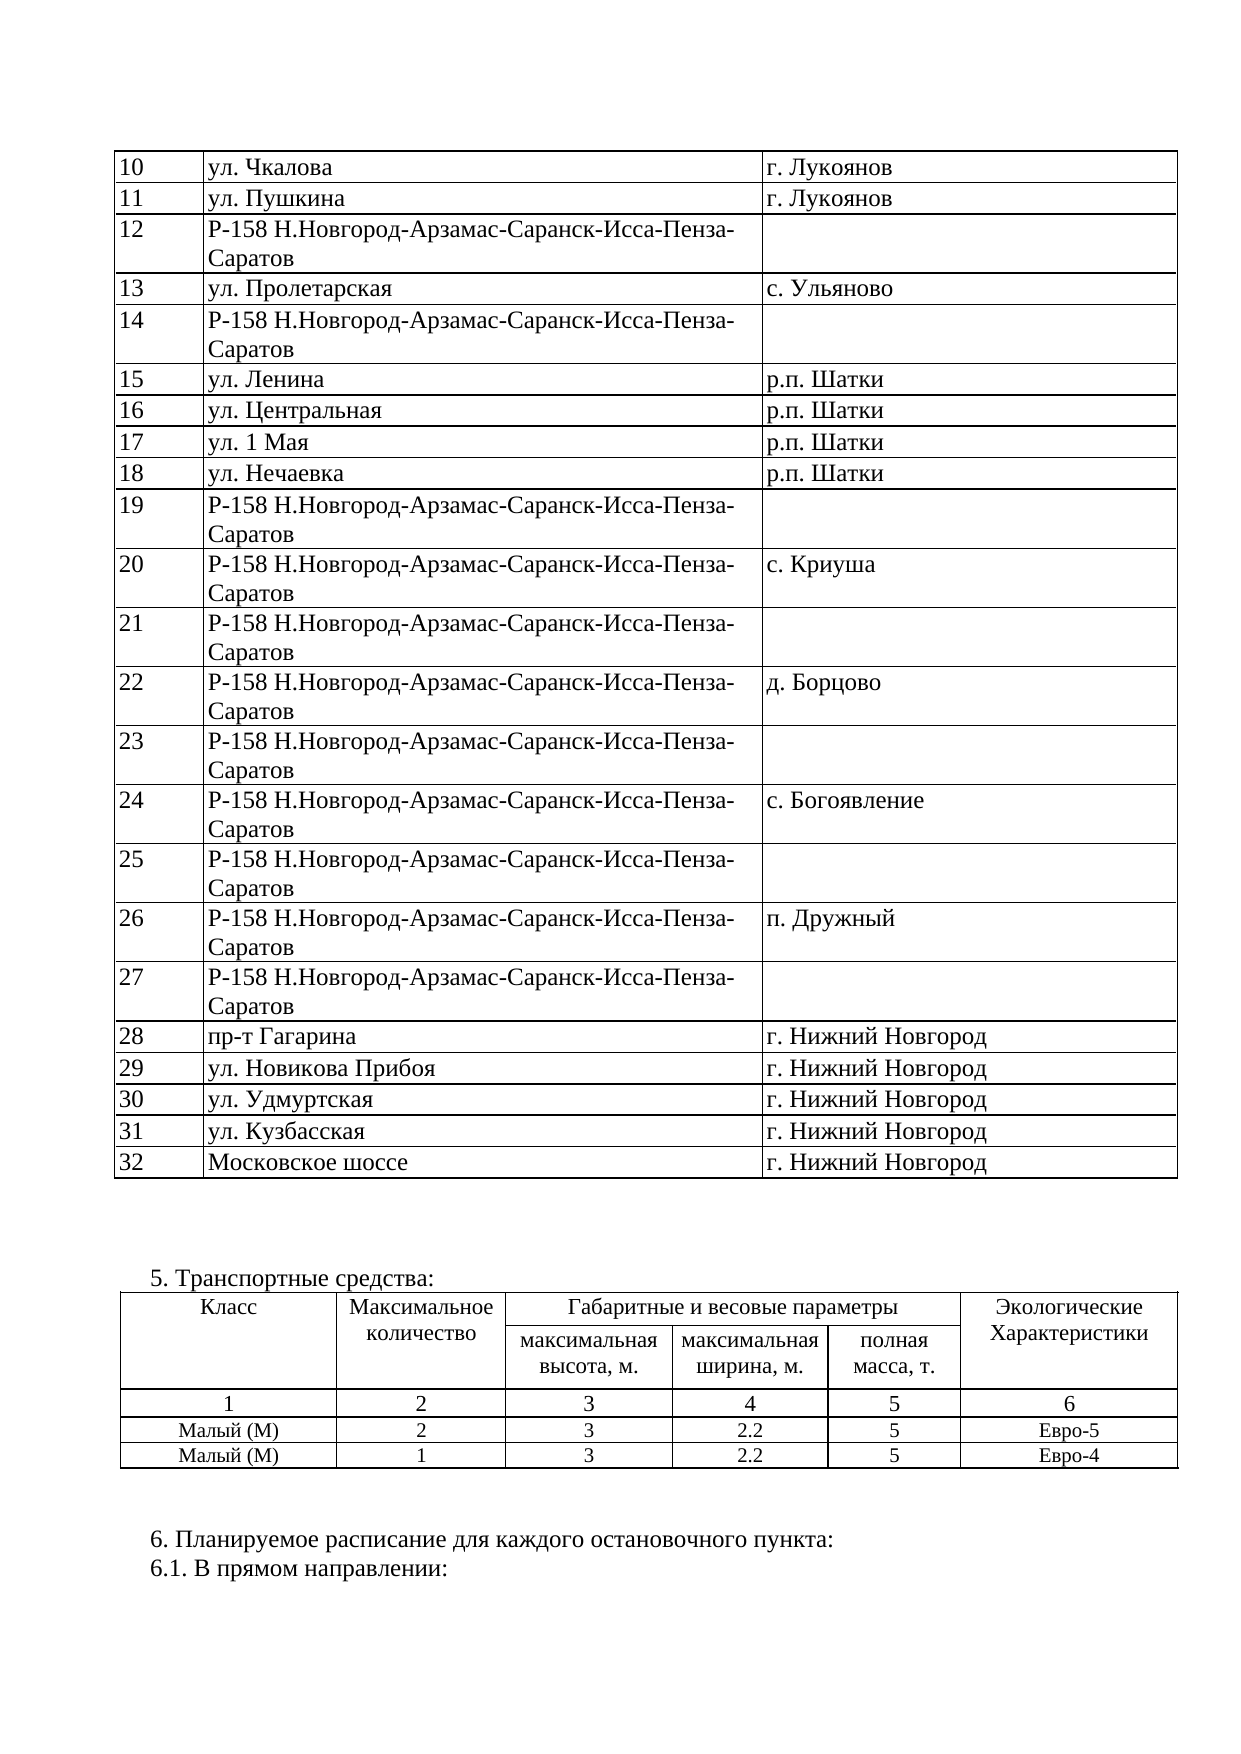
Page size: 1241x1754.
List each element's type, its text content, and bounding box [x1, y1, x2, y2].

table_cell 2.2 [673, 1418, 827, 1442]
table_cell пр-т Гагарина [204, 1022, 762, 1051]
table_cell Р-158 Н.Новгород-Арзамас-Саранск-Исса-Пенза-Саратов [204, 903, 762, 961]
table_cell 10 [115, 152, 203, 181]
table_cell ул. 1 Мая [204, 427, 762, 457]
table_cell г. Лукоянов [763, 152, 1177, 181]
table_cell 23 [115, 726, 203, 784]
table_cell ул. Новикова Прибоя [204, 1053, 762, 1083]
table_cell ул. Кузбасская [204, 1116, 762, 1146]
table_cell 3 [506, 1418, 672, 1442]
table_cell 1 [337, 1443, 505, 1467]
table_cell 21 [115, 608, 203, 666]
table_cell максимальная ширина, м. [673, 1326, 827, 1388]
table_cell г. Лукоянов [763, 181, 1177, 213]
table_cell 5 [829, 1418, 960, 1442]
table_header Экологические Характеристики [961, 1293, 1177, 1388]
table_cell с. Криуша [763, 548, 1177, 606]
table_cell 11 [115, 183, 203, 213]
table_cell г. Нижний Новгород [763, 1083, 1177, 1114]
table_cell ул. Чкалова [204, 152, 762, 181]
table_cell Р-158 Н.Новгород-Арзамас-Саранск-Исса-Пенза-Саратов [204, 549, 762, 606]
table_cell 32 [115, 1147, 203, 1177]
table_cell Р-158 Н.Новгород-Арзамас-Саранск-Исса-Пенза-Саратов [204, 726, 762, 784]
table_cell ул. Удмуртская [204, 1085, 762, 1114]
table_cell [204, 215, 762, 272]
table_cell 5 [829, 1390, 960, 1416]
table_cell 30 [115, 1084, 203, 1114]
table_cell Р-158 Н.Новгород-Арзамас-Саранск-Исса-Пенза-Саратов [204, 608, 762, 666]
table_cell ул. Ленина [204, 364, 762, 394]
table_cell 5 [829, 1443, 960, 1467]
table_cell г. Нижний Новгород [763, 1114, 1177, 1146]
table_cell г. Нижний Новгород [763, 1051, 1177, 1083]
table_cell 28 [115, 1021, 203, 1051]
table_cell Р-158 Н.Новгород-Арзамас-Саранск-Исса-Пенза-Саратов [204, 844, 762, 902]
table_cell Малый (М) [121, 1443, 336, 1467]
table_cell [763, 213, 1177, 272]
table_cell [763, 304, 1177, 362]
table_cell с. Богоявление [763, 784, 1177, 843]
table_cell 25 [115, 844, 203, 902]
table_cell 18 [115, 458, 203, 488]
table_cell с. Ульяново [763, 272, 1177, 303]
table_cell 2.2 [673, 1443, 827, 1467]
table_cell 17 [115, 426, 203, 457]
table_cell ул. Центральная [204, 396, 762, 425]
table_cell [204, 305, 762, 362]
table_cell 16 [115, 395, 203, 425]
table_header Максимальное количество [337, 1293, 505, 1388]
table_cell Р-158 Н.Новгород-Арзамас-Саранск-Исса-Пенза-Саратов [204, 490, 762, 547]
table_cell 20 [115, 549, 203, 606]
table_cell 1 [121, 1390, 336, 1416]
table_header Габаритные и весовые параметры [506, 1293, 960, 1325]
text 6.1. В прямом направлении: [150, 1553, 1090, 1581]
table_cell 6 [961, 1390, 1177, 1416]
table_cell [763, 725, 1177, 784]
table_cell 24 [115, 785, 203, 843]
table_cell 29 [115, 1053, 203, 1083]
table_cell 19 [115, 489, 203, 547]
table_cell Р-158 Н.Новгород-Арзамас-Саранск-Исса-Пенза-Саратов [204, 667, 762, 724]
table_cell п. Дружный [763, 902, 1177, 961]
table_header Класс [121, 1293, 336, 1388]
table_cell [763, 961, 1177, 1020]
table_cell д. Борцово [763, 666, 1177, 724]
table_cell ул. Нечаевка [204, 458, 762, 488]
table_cell 15 [115, 364, 203, 394]
table_cell Евро-5 [961, 1418, 1177, 1442]
table_cell г. Нижний Новгород [763, 1146, 1177, 1177]
text 5. Транспортные средства: [150, 1263, 1090, 1291]
table_cell ул. Пушкина [204, 183, 762, 213]
table_cell Московское шоссе [204, 1147, 762, 1177]
table_cell [763, 843, 1177, 902]
table_cell максимальная высота, м. [506, 1326, 672, 1388]
table_cell 2 [337, 1390, 505, 1416]
table_cell полная масса, т. [829, 1326, 960, 1388]
table_cell 14 [115, 305, 203, 362]
table_cell Р-158 Н.Новгород-Арзамас-Саранск-Исса-Пенза-Саратов [204, 962, 762, 1020]
table_cell ул. Пролетарская [204, 274, 762, 303]
table_cell 3 [506, 1443, 672, 1467]
table_cell 2 [337, 1418, 505, 1442]
table_cell 13 [115, 273, 203, 303]
table_cell Евро-4 [961, 1443, 1177, 1467]
table_cell 22 [115, 667, 203, 724]
table_cell Малый (М) [121, 1418, 336, 1442]
table_cell 3 [506, 1390, 672, 1416]
table_cell Р-158 Н.Новгород-Арзамас-Саранск-Исса-Пенза-Саратов [204, 785, 762, 843]
table_cell 31 [115, 1115, 203, 1146]
table_cell г. Нижний Новгород [763, 1020, 1177, 1051]
table_cell 12 [115, 214, 203, 272]
table_cell 27 [115, 962, 203, 1020]
table_cell 26 [115, 903, 203, 961]
table_cell р.п. Шатки [763, 425, 1177, 457]
table_cell р.п. Шатки [763, 363, 1177, 394]
table_cell р.п. Шатки [763, 394, 1177, 425]
table_cell [763, 606, 1177, 666]
table_cell [763, 488, 1177, 547]
table_cell р.п. Шатки [763, 457, 1177, 488]
text 6. Планируемое расписание для каждого остановочного пункта: [150, 1524, 1090, 1553]
table_cell 4 [673, 1390, 827, 1416]
